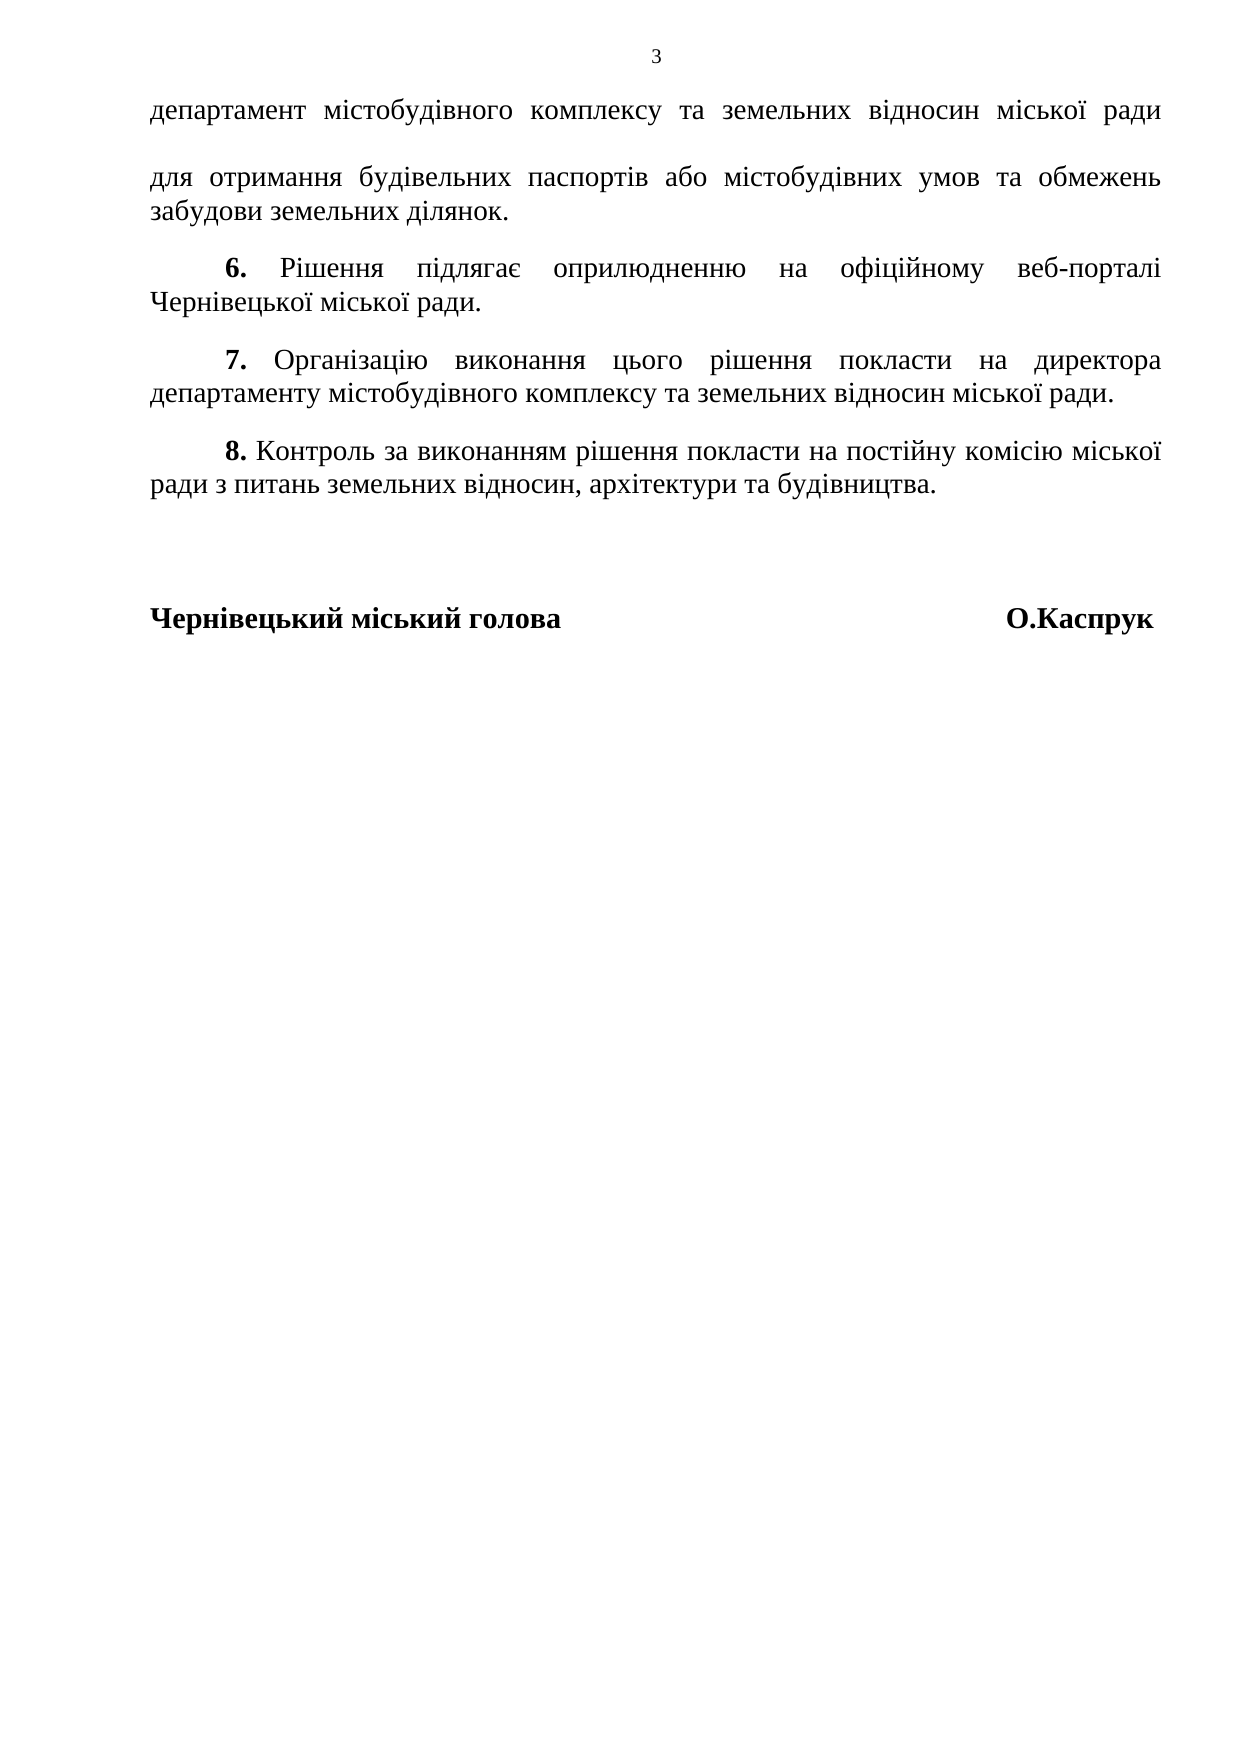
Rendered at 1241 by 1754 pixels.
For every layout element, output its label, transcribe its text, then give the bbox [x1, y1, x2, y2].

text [150, 92, 1162, 227]
text Чернівецький міський голова О.Каспрук [150, 601, 1162, 635]
text 7. Організацію виконання цього рішення покласти на директора департаменту містобудівного комплексу та земельних відносин міської ради. [150, 342, 1162, 409]
text 6. Рішення підлягає оприлюдненню на офіційному веб-порталі Чернівецької міської ради. [150, 251, 1162, 318]
text 8. Контроль за виконанням рішення покласти на постійну комісію міської ради з питань земельних відносин, архітектури та будівництва. [150, 433, 1162, 500]
